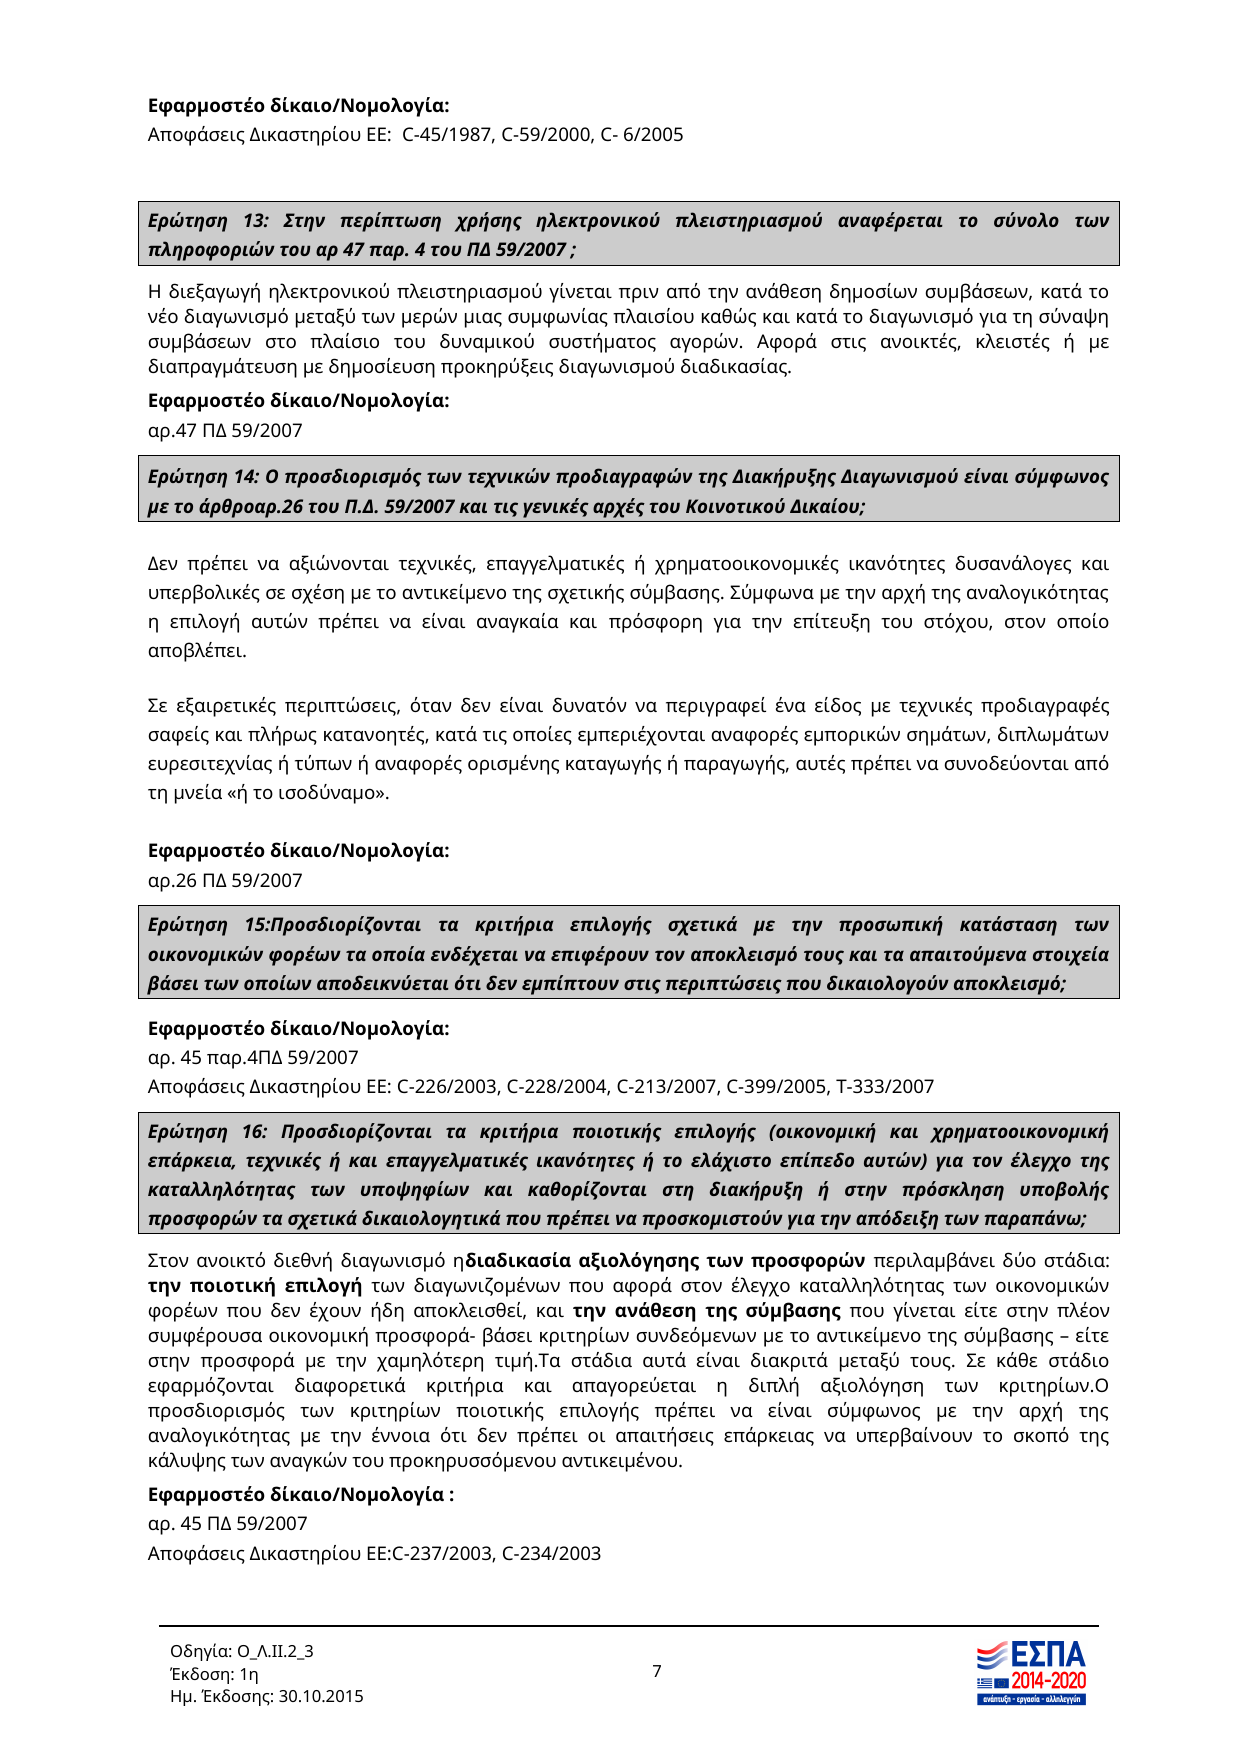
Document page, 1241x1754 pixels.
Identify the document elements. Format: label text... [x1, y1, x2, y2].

text αρ. 45 παρ.4ΠΔ 59/2007 [148, 1041, 1110, 1070]
text αρ.47 ΠΔ 59/2007 [148, 414, 1110, 443]
text Αποφάσεις Δικαστηρίου ΕΕ:C-237/2003, C-234/2003 [148, 1537, 1110, 1566]
text Σε εξαιρετικές περιπτώσεις, όταν δεν είναι δυνατόν να περιγραφεί ένα είδος με τεχνικές προδιαγραφές σαφείς και πλήρως κατανοητές, κατά τις οποίες εμπεριέχονται αναφορές εμπορικών σημάτων, διπλωμάτων ευρεσιτεχνίας ή τύπων ή αναφορές ορισμένης καταγωγής ή παραγωγής, αυτές πρέπει να συνοδεύονται από τη μνεία «ή το ισοδύναμο». [148, 689, 1110, 805]
text Εφαρμοστέο δίκαιο/Νομολογία: [148, 834, 1110, 864]
text Εφαρμοστέο δίκαιο/Νομολογία: [148, 89, 1110, 118]
text Εφαρμοστέο δίκαιο/Νομολογία : [148, 1478, 1110, 1507]
text Ερώτηση 13: Στην περίπτωση χρήσης ηλεκτρονικού πλειστηριασμού αναφέρεται το σύνολο των πληροφοριών του αρ 47 παρ. 4 του ΠΔ 59/2007 ; [139, 202, 1119, 265]
text Η διεξαγωγή ηλεκτρονικού πλειστηριασμού γίνεται πριν από την ανάθεση δημοσίων συμβάσεων, κατά το νέο διαγωνισμό μεταξύ των μερών μιας συμφωνίας πλαισίου καθώς και κατά το διαγωνισμό για τη σύναψη συμβάσεων στο πλαίσιο του δυναμικού συστήματος αγορών. Αφορά στις ανοικτές, κλειστές ή με διαπραγμάτευση με δημοσίευση προκηρύξεις διαγωνισμού διαδικασίας. [148, 278, 1110, 378]
picture [974, 1639, 1089, 1707]
text Δεν πρέπει να αξιώνονται τεχνικές, επαγγελματικές ή χρηματοοικονομικές ικανότητες δυσανάλογες και υπερβολικές σε σχέση με το αντικείμενο της σχετικής σύμβασης. Σύμφωνα με την αρχή της αναλογικότητας η επιλογή αυτών πρέπει να είναι αναγκαία και πρόσφορη για την επίτευξη του στόχου, στον οποίο αποβλέπει. [148, 547, 1110, 664]
text αρ.26 ΠΔ 59/2007 [148, 864, 1110, 893]
text Αποφάσεις Δικαστηρίου ΕΕ: C-45/1987, C-59/2000, C- 6/2005 [148, 118, 1110, 147]
text αρ. 45 ΠΔ 59/2007 [148, 1507, 1110, 1537]
text Ερώτηση 15:Προσδιορίζονται τα κριτήρια επιλογής σχετικά με την προσωπική κατάσταση των οικονομικών φορέων τα οποία ενδέχεται να επιφέρουν τον αποκλεισμό τους και τα απαιτούμενα στοιχεία βάσει των οποίων αποδεικνύεται ότι δεν εμπίπτουν στις περιπτώσεις που δικαιολογούν αποκλεισμό; [139, 906, 1119, 998]
text Στον ανοικτό διεθνή διαγωνισμό ηδιαδικασία αξιολόγησης των προσφορών περιλαμβάνει δύο στάδια: την ποιοτική επιλογή των διαγωνιζομένων που αφορά στον έλεγχο καταλληλότητας των οικονομικών φορέων που δεν έχουν ήδη αποκλεισθεί, και την ανάθεση της σύμβασης που γίνεται είτε στην πλέον συμφέρουσα οικονομική προσφορά- βάσει κριτηρίων συνδεόμενων με το αντικείμενο της σύμβασης – είτε στην προσφορά με την χαμηλότερη τιμή.Τα στάδια αυτά είναι διακριτά μεταξύ τους. Σε κάθε στάδιο εφαρμόζονται διαφορετικά κριτήρια και απαγορεύεται η διπλή αξιολόγηση των κριτηρίων.Ο προσδιορισμός των κριτηρίων ποιοτικής επιλογής πρέπει να είναι σύμφωνος με την αρχή της αναλογικότητας με την έννοια ότι δεν πρέπει οι απαιτήσεις επάρκειας να υπερβαίνουν το σκοπό της κάλυψης των αναγκών του προκηρυσσόμενου αντικειμένου. [148, 1247, 1110, 1472]
text Ερώτηση 16: Προσδιορίζονται τα κριτήρια ποιοτικής επιλογής (οικονομική και χρηματοοικονομική επάρκεια, τεχνικές ή και επαγγελματικές ικανότητες ή το ελάχιστο επίπεδο αυτών) για τον έλεγχο της καταλληλότητας των υποψηφίων και καθορίζονται στη διακήρυξη ή στην πρόσκληση υποβολής προσφορών τα σχετικά δικαιολογητικά που πρέπει να προσκομιστούν για την απόδειξη των παραπάνω; [139, 1113, 1119, 1233]
text Εφαρμοστέο δίκαιο/Νομολογία: [148, 384, 1110, 414]
text Ερώτηση 14: Ο προσδιορισμός των τεχνικών προδιαγραφών της Διακήρυξης Διαγωνισμού είναι σύμφωνος με το άρθροαρ.26 του Π.Δ. 59/2007 και τις γενικές αρχές του Κοινοτικού Δικαίου; [139, 456, 1119, 521]
text Εφαρμοστέο δίκαιο/Νομολογία: [148, 1012, 1110, 1041]
text Αποφάσεις Δικαστηρίου ΕΕ: C-226/2003, C-228/2004, C-213/2007, C-399/2005, T-333/2007 [148, 1070, 1110, 1099]
